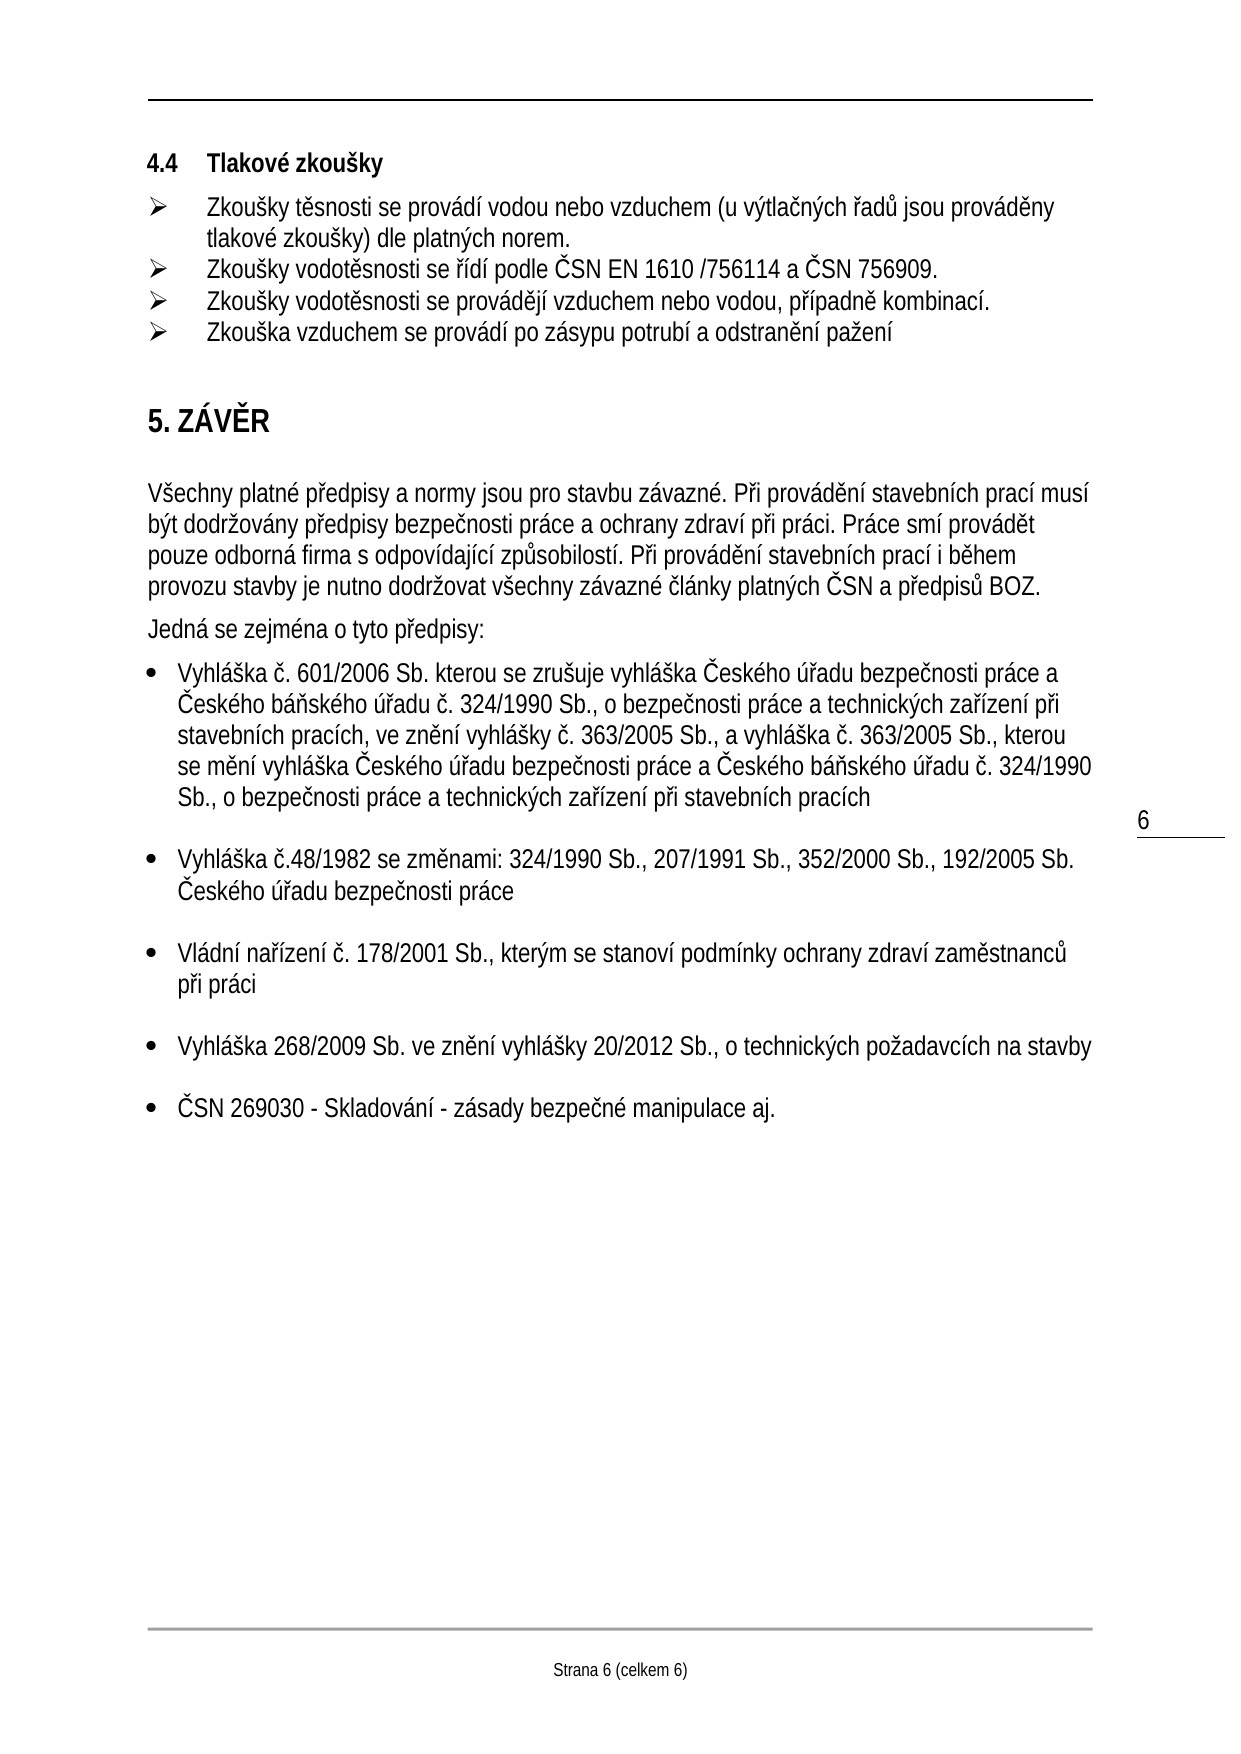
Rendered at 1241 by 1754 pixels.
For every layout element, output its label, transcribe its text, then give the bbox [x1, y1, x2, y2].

list Vyhláška č.48/1982 se změnami: 324/1990 Sb., 207/1991 Sb., 352/2000 Sb., 192/2005 Sb. Českého úřadu bezpečnosti práce [146, 843, 1093, 906]
subtitle ZÁVĚR [148, 401, 1093, 439]
list Vládní nařízení č. 178/2001 Sb., kterým se stanoví podmínky ochrany zdraví zaměstnanců při práci [146, 937, 1093, 999]
list Zkouška vzduchem se provádí po zásypu potrubí a odstranění pažení [148, 316, 1093, 347]
list ČSN 269030 - Skladování - zásady bezpečné manipulace aj. [146, 1092, 1093, 1123]
list Vyhláška č. 601/2006 Sb. kterou se zrušuje vyhláška Českého úřadu bezpečnosti práce a Českého báňského úřadu č. 324/1990 Sb., o bezpečnosti práce a technických zařízení při stavebních pracích, ve znění vyhlášky č. 363/2005 Sb., a vyhláška č. 363/2005 Sb., kterou se mění vyhláška Českého úřadu bezpečnosti práce a Českého báňského úřadu č. 324/1990 Sb., o bezpečnosti práce a technických zařízení při stavebních pracích [146, 657, 1093, 812]
subtitle Tlakové zkoušky [147, 148, 1093, 179]
list Vyhláška 268/2009 Sb. ve znění vyhlášky 20/2012 Sb., o technických požadavcích na stavby [146, 1030, 1093, 1061]
list Zkoušky vodotěsnosti se provádějí vzduchem nebo vodou, případně kombinací. [148, 285, 1093, 316]
text Jedná se zejména o tyto předpisy: [148, 613, 1093, 644]
list Zkoušky vodotěsnosti se řídí podle ČSN EN 1610 /756114 a ČSN 756909. [148, 253, 1093, 285]
list Zkoušky těsnosti se provádí vodou nebo vzduchem (u výtlačných řadů jsou prováděny tlakové zkoušky) dle platných norem. [148, 191, 1093, 253]
text Všechny platné předpisy a normy jsou pro stavbu závazné. Při provádění stavebních prací musí být dodržovány předpisy bezpečnosti práce a ochrany zdraví při práci. Práce smí provádět pouze odborná firma s odpovídající způsobilostí. Při provádění stavebních prací i během provozu stavby je nutno dodržovat všechny závazné články platných ČSN a předpisů BOZ. [148, 477, 1093, 601]
